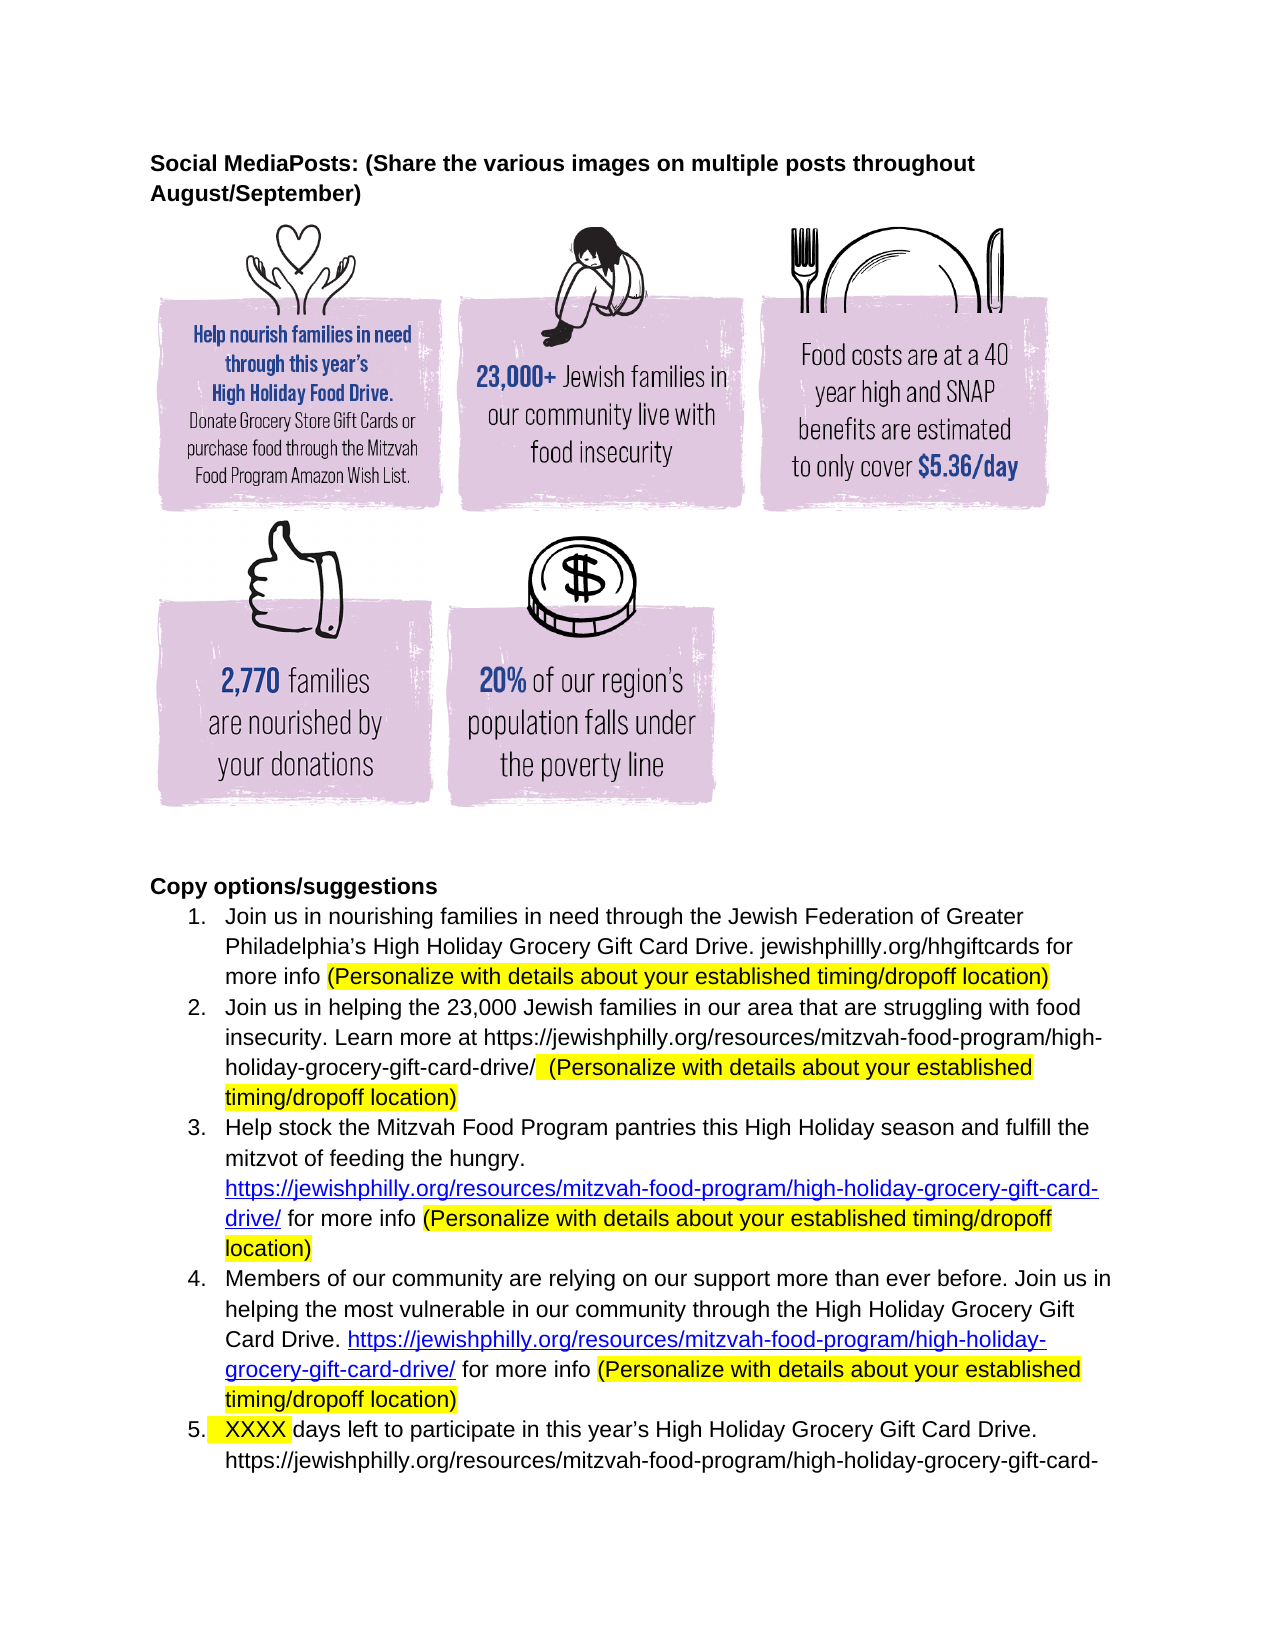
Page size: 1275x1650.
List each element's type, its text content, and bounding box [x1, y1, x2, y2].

list Help stock the Mitzvah Food Program pantries this High Holiday season and fulfill the mitzvot of feeding the hungry. https://jewishphilly.org/resources/mitzvah-food-program/high-holiday-grocery-gift-card-drive/ for more info (Personalize with details about your established timing/dropoff location) [187, 1114, 1125, 1262]
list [187, 1416, 1125, 1473]
list Members of our community are relying on our support more than ever before. Join us in helping the most vulnerable in our community through the High Holiday Grocery Gift Card Drive. https://jewishphilly.org/resources/mitzvah-food-program/high-holiday-grocery-gift-card-drive/ for more info (Personalize with details about your established timing/dropoff location) [187, 1265, 1125, 1413]
picture [150, 517, 723, 809]
text Copy options/suggestions [150, 842, 1125, 899]
text Social MediaPosts: (Share the various images on multiple posts throughout August/September) [150, 150, 1125, 207]
picture [150, 210, 1057, 514]
list Join us in nourishing families in need through the Jewish Federation of Greater Philadelphia’s High Holiday Grocery Gift Card Drive. jewishphillly.org/hhgiftcards for more info (Personalize with details about your established timing/dropoff location) [187, 903, 1125, 990]
list Join us in helping the 23,000 Jewish families in our area that are struggling with food insecurity. Learn more at https://jewishphilly.org/resources/mitzvah-food-program/high-holiday-grocery-gift-card-drive/ (Personalize with details about your established timing/dropoff location) [187, 993, 1125, 1111]
